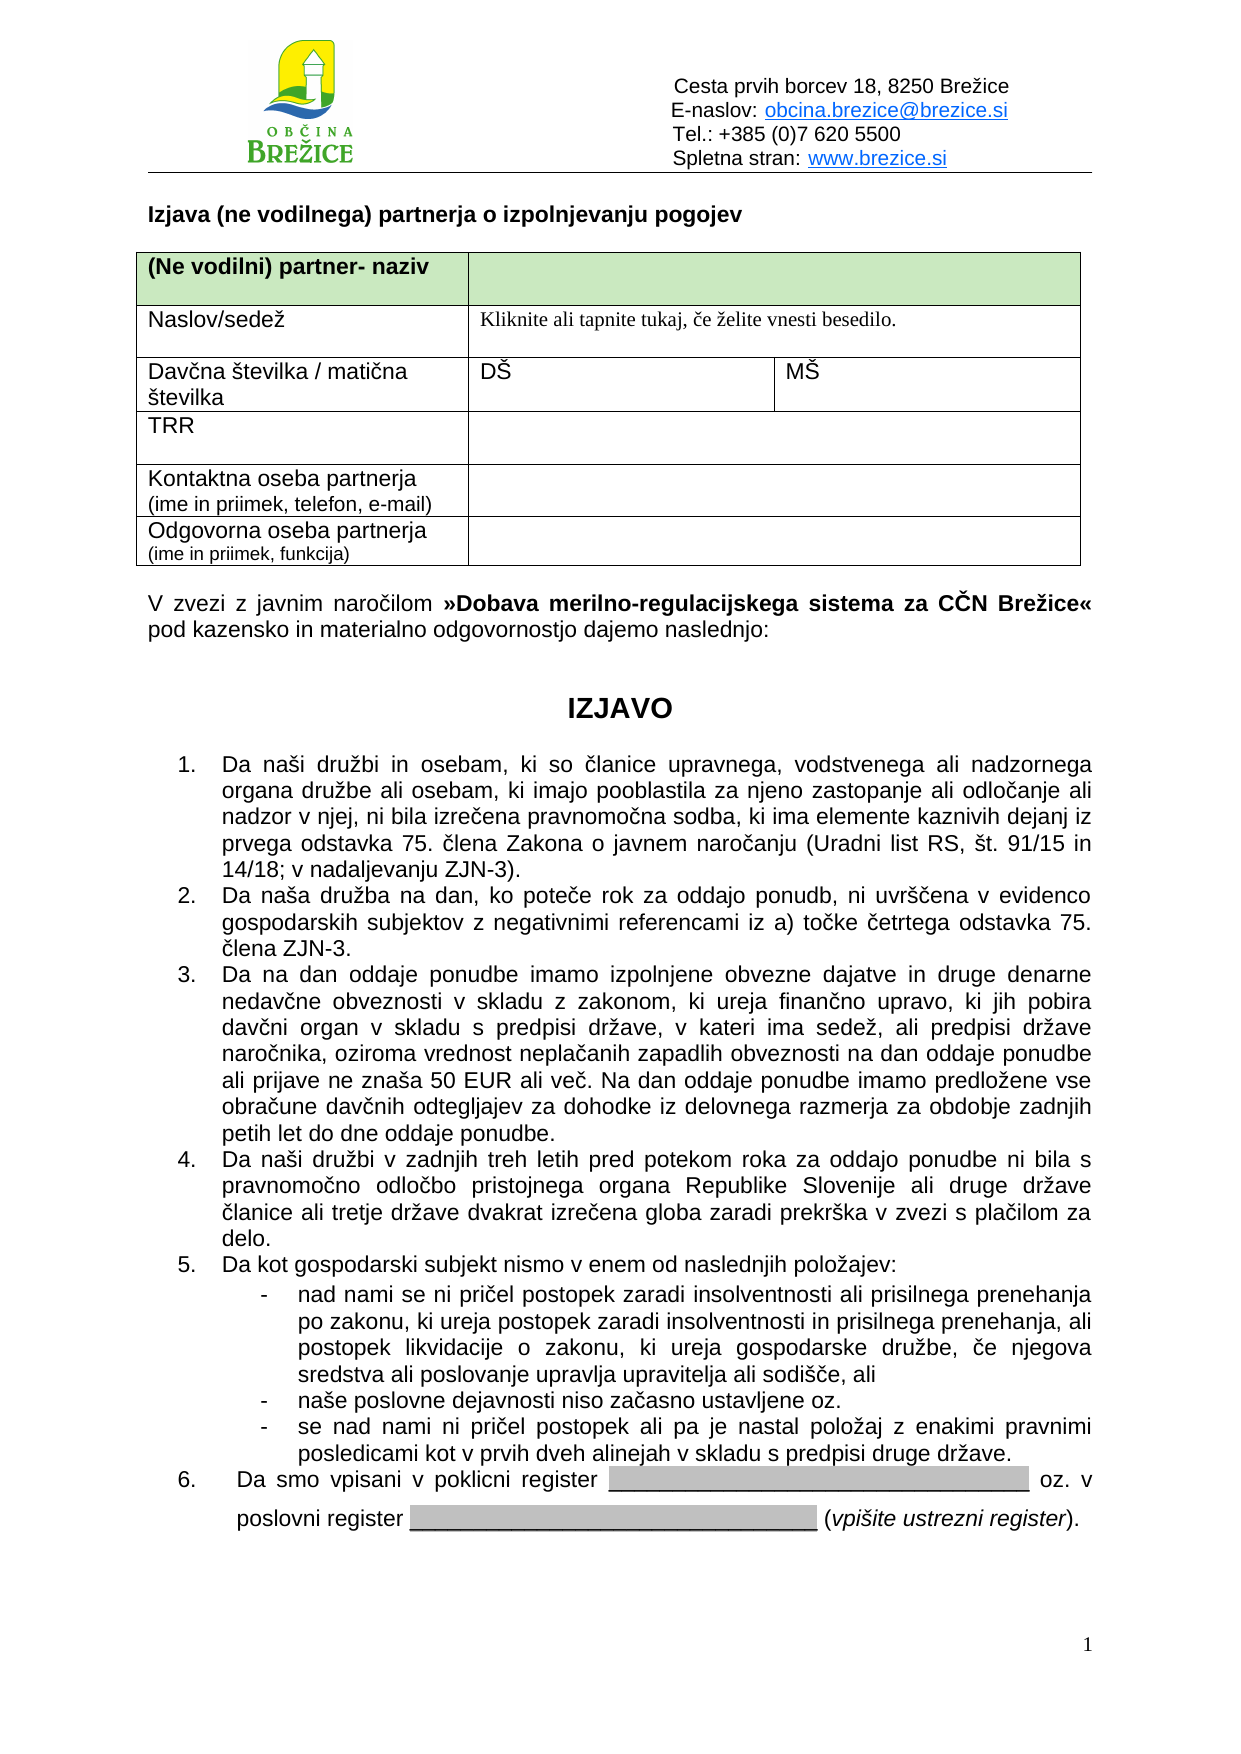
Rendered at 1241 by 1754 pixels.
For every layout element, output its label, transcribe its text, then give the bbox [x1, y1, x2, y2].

list Da smo vpisani v poklicni register _________________________________ oz. v poslovni register ________________________________ (vpišite ustrezni register). [177, 1466, 1092, 1532]
text Izjava (ne vodilnega) partnerja o izpolnjevanju pogojev [148, 201, 1092, 228]
text V zvezi z javnim naročilom »Dobava merilno-regulacijskega sistema za CČN Brežice« pod kazensko in materialno odgovornostjo dajemo naslednjo: [148, 590, 1092, 642]
list Da naša družba na dan, ko poteče rok za oddajo ponudb, ni uvrščena v evidenco gospodarskih subjektov z negativnimi referencami iz a) točke četrtega odstavka 75. člena ZJN-3. [177, 882, 1092, 961]
table_header [469, 253, 1080, 305]
list nad nami se ni pričel postopek zaradi insolventnosti ali prisilnega prenehanja po zakonu, ki ureja postopek zaradi insolventnosti in prisilnega prenehanja, ali postopek likvidacije o zakonu, ki ureja gospodarske družbe, če njegova sredstva ali poslovanje upravlja upravitelja ali sodišče, ali [260, 1281, 1092, 1387]
table_cell Davčna številka / matična številka [137, 358, 468, 411]
text IZJAVO [148, 691, 1092, 724]
table_cell [469, 412, 1080, 464]
list naše poslovne dejavnosti niso začasno ustavljene oz. [260, 1387, 1092, 1413]
list Da naši družbi in osebam, ki so članice upravnega, vodstvenega ali nadzornega organa družbe ali osebam, ki imajo pooblastila za njeno zastopanje ali odločanje ali nadzor v njej, ni bila izrečena pravnomočna sodba, ki ima elemente kaznivih dejanj iz prvega odstavka 75. člena Zakona o javnem naročanju (Uradni list RS, št. 91/15 in 14/18; v nadaljevanju ZJN-3). [177, 751, 1092, 882]
table_cell MŠ [775, 358, 1080, 411]
list se nad nami ni pričel postopek ali pa je nastal položaj z enakimi pravnimi posledicami kot v prvih dveh alinejah v skladu s predpisi druge države. [260, 1413, 1092, 1466]
table_cell Odgovorna oseba partnerja (ime in priimek, funkcija) [137, 517, 468, 565]
list Da naši družbi v zadnjih treh letih pred potekom roka za oddajo ponudbe ni bila s pravnomočno odločbo pristojnega organa Republike Slovenije ali druge države članice ali tretje države dvakrat izrečena globa zaradi prekrška v zvezi s plačilom za delo. [177, 1146, 1092, 1251]
table_cell Naslov/sedež [137, 306, 468, 357]
table_cell DŠ [469, 358, 774, 411]
list Da kot gospodarski subjekt nismo v enem od naslednjih položajev: [177, 1251, 1092, 1278]
table_cell Kontaktna oseba partnerja (ime in priimek, telefon, e-mail) [137, 465, 468, 516]
table_cell TRR [137, 412, 468, 464]
table_header (Ne vodilni) partner- naziv [137, 253, 468, 305]
picture [247, 40, 353, 163]
list Da na dan oddaje ponudbe imamo izpolnjene obvezne dajatve in druge denarne nedavčne obveznosti v skladu z zakonom, ki ureja finančno upravo, ki jih pobira davčni organ v skladu s predpisi države, v kateri ima sedež, ali predpisi države naročnika, oziroma vrednost neplačanih zapadlih obveznosti na dan oddaje ponudbe ali prijave ne znaša 50 EUR ali več. Na dan oddaje ponudbe imamo predložene vse obračune davčnih odtegljajev za dohodke iz delovnega razmerja za obdobje zadnjih petih let do dne oddaje ponudbe. [177, 961, 1092, 1146]
table_cell [469, 306, 1080, 357]
table_cell [469, 517, 1080, 565]
table_cell [469, 465, 1080, 516]
